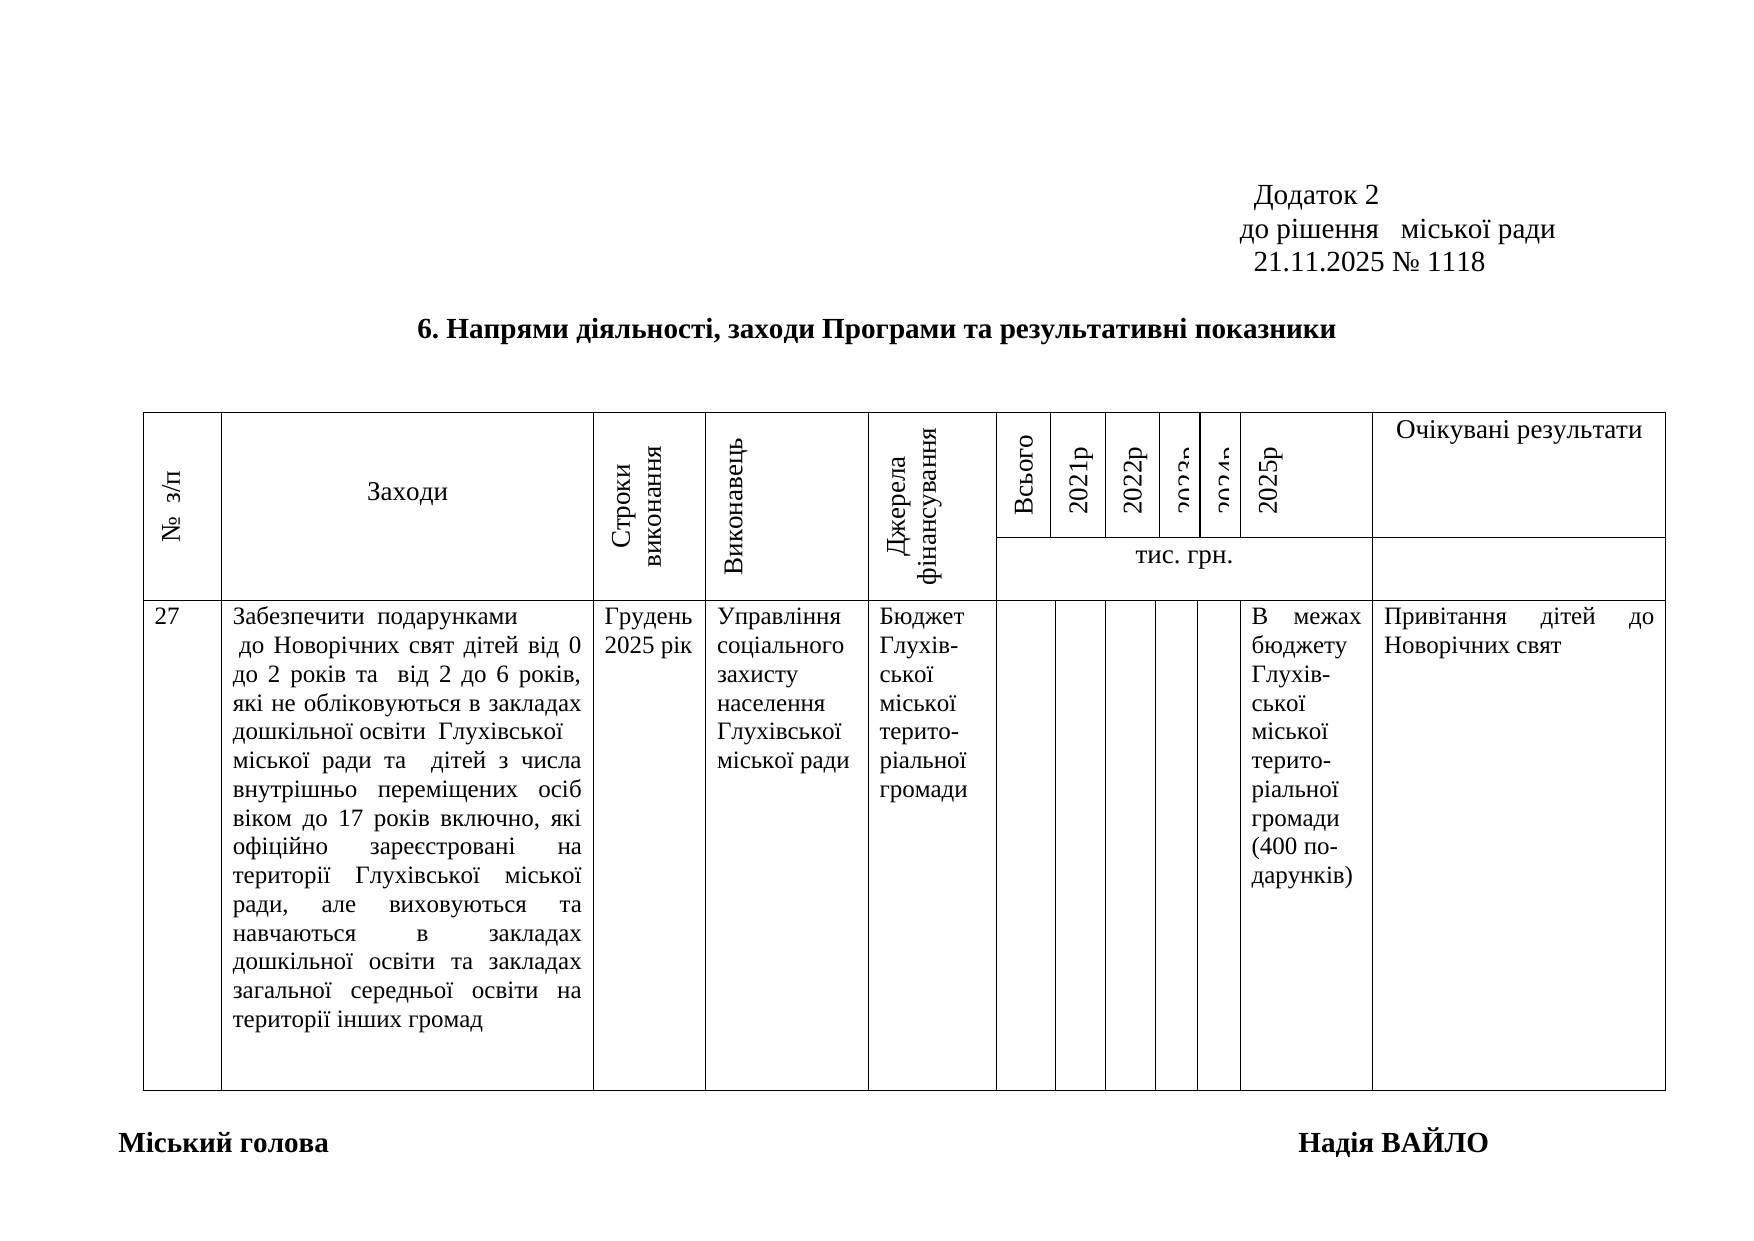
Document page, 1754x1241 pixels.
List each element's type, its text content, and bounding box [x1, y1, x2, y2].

table_header Джерела фінансування [869, 413, 996, 600]
table_header № з/п [144, 413, 221, 600]
table_header 2023р [1160, 413, 1199, 537]
table_cell Управління соціального захисту населення Глухівської міської ради [706, 601, 868, 1090]
table_cell [997, 601, 1055, 1090]
table_cell Привітання дітей до Новорічних свят [1373, 601, 1665, 1090]
table_cell Забезпечити подарунками до Новорічних свят дітей від 0 до 2 років та від 2 до 6 років, які не обліковуються в закладах дошкільної освіти Глухівської міської ради та дітей з числа внутрішньо переміщених осіб віком до 17 років включно, які офіційно зареєстровані на території Глухівської міської ради, але виховуються та навчаються в закладах дошкільної освіти та закладах загальної середньої освіти на території інших громад [222, 601, 593, 1090]
table_cell [1156, 601, 1197, 1090]
table_header 2025р [1241, 413, 1372, 537]
table_header Строки виконання [594, 413, 705, 600]
table_header Виконавець [706, 413, 868, 600]
text Додаток 2 [118, 177, 1636, 211]
table_cell тис. грн. [997, 538, 1372, 600]
table_header Всього [997, 413, 1050, 537]
table_header 2022р [1106, 413, 1159, 537]
table_cell [1373, 538, 1665, 600]
table_cell 27 [144, 601, 221, 1090]
table_cell Грудень 2025 рік [594, 601, 705, 1090]
table_cell [1198, 601, 1240, 1090]
table_cell [1056, 601, 1105, 1090]
text Міський голова Надія ВАЙЛО [118, 1125, 1636, 1158]
text 6. Напрями діяльності, заходи Програми та результативні показники [118, 311, 1636, 345]
text 21.11.2025 № 1118 [118, 244, 1636, 278]
table_cell В межах бюджету Глухів-ської міської терито-ріальної громади (400 по-дарунків) [1241, 601, 1372, 1090]
table_header Заходи [222, 413, 593, 600]
text до рішення міської ради [118, 211, 1636, 244]
table_cell Бюджет Глухів-ської міської терито-ріальної громади [869, 601, 996, 1090]
table_cell [1106, 601, 1155, 1090]
table_header 2024р [1201, 413, 1240, 537]
table_header Очікувані результати [1373, 413, 1665, 537]
table_header 2021р [1051, 413, 1105, 537]
